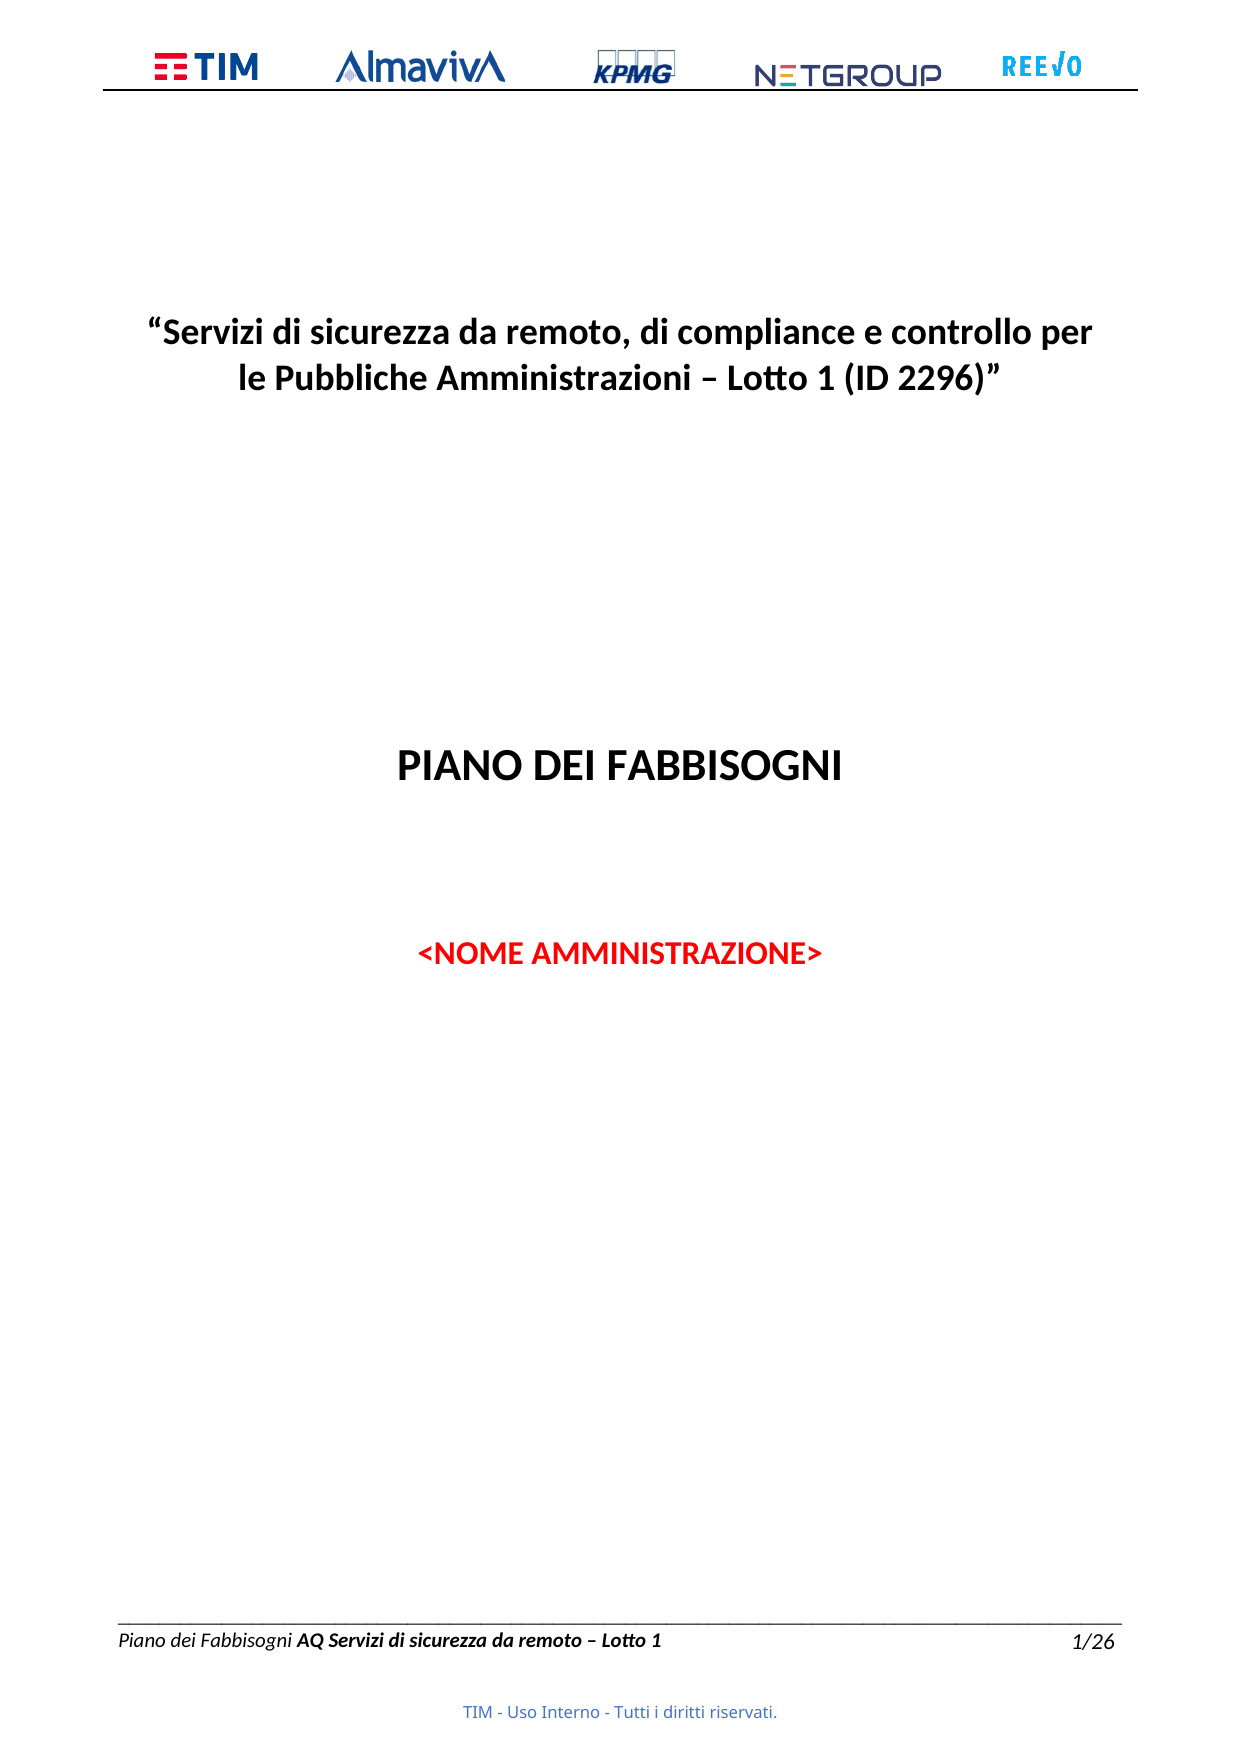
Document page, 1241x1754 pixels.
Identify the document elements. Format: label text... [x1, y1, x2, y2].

text “Servizi di sicurezza da remoto, di compliance e controllo per le Pubbliche Amministrazioni – Lotto 1 (ID 2296)” [133, 308, 1107, 400]
picture [335, 50, 506, 82]
text <NOME AMMINISTRAZIONE> [133, 932, 1107, 973]
picture [592, 49, 677, 84]
picture [154, 53, 258, 80]
picture [994, 44, 1092, 89]
text PIANO DEI FABBISOGNI [133, 736, 1107, 792]
picture [753, 64, 944, 89]
